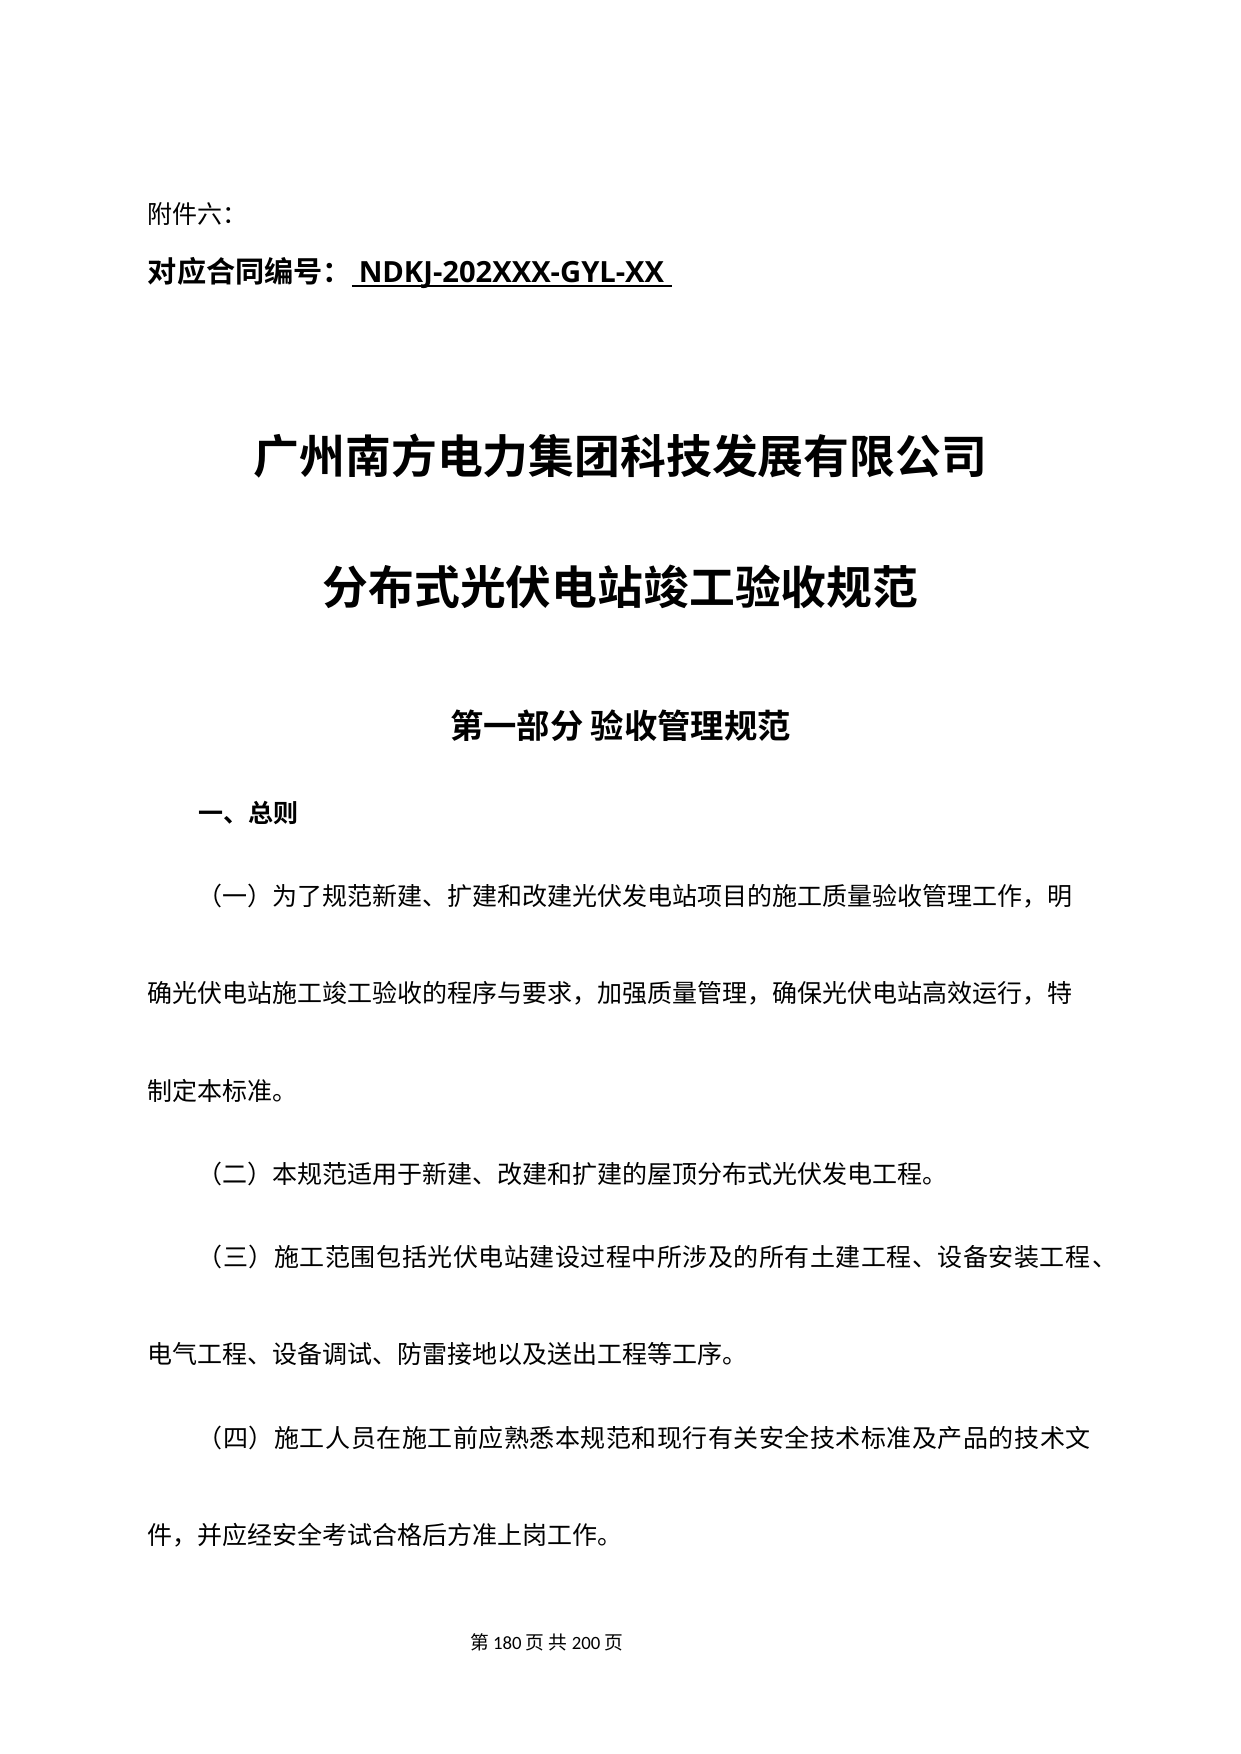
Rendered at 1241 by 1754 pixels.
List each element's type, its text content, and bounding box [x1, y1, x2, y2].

subtitle （一）为了规范新建、扩建和改建光伏发电站项目的施工质量验收管理工作，明确光伏电站施工竣工验收的程序与要求，加强质量管理，确保光伏电站高效运行，特制定本标准。 [148, 862, 1092, 1122]
text （二）本规范适用于新建、改建和扩建的屋顶分布式光伏发电工程。 [148, 1140, 1092, 1205]
text 广州南方电力集团科技发展有限公司 [148, 405, 1092, 503]
text （四）施工人员在施工前应熟悉本规范和现行有关安全技术标准及产品的技术文件，并应经安全考试合格后方准上岗工作。 [148, 1404, 1092, 1566]
text 对应合同编号： NDKJ-202XXX-GYL-XX [148, 249, 1092, 291]
text 分布式光伏电站竣工验收规范 [148, 536, 1092, 633]
text （三）施工范围包括光伏电站建设过程中所涉及的所有土建工程、设备安装工程、电气工程、设备调试、防雷接地以及送出工程等工序。 [148, 1223, 1092, 1386]
subtitle 第一部分 验收管理规范 [148, 692, 1092, 757]
subtitle 一、总则 [148, 779, 1092, 844]
text 附件六： [148, 194, 1092, 231]
